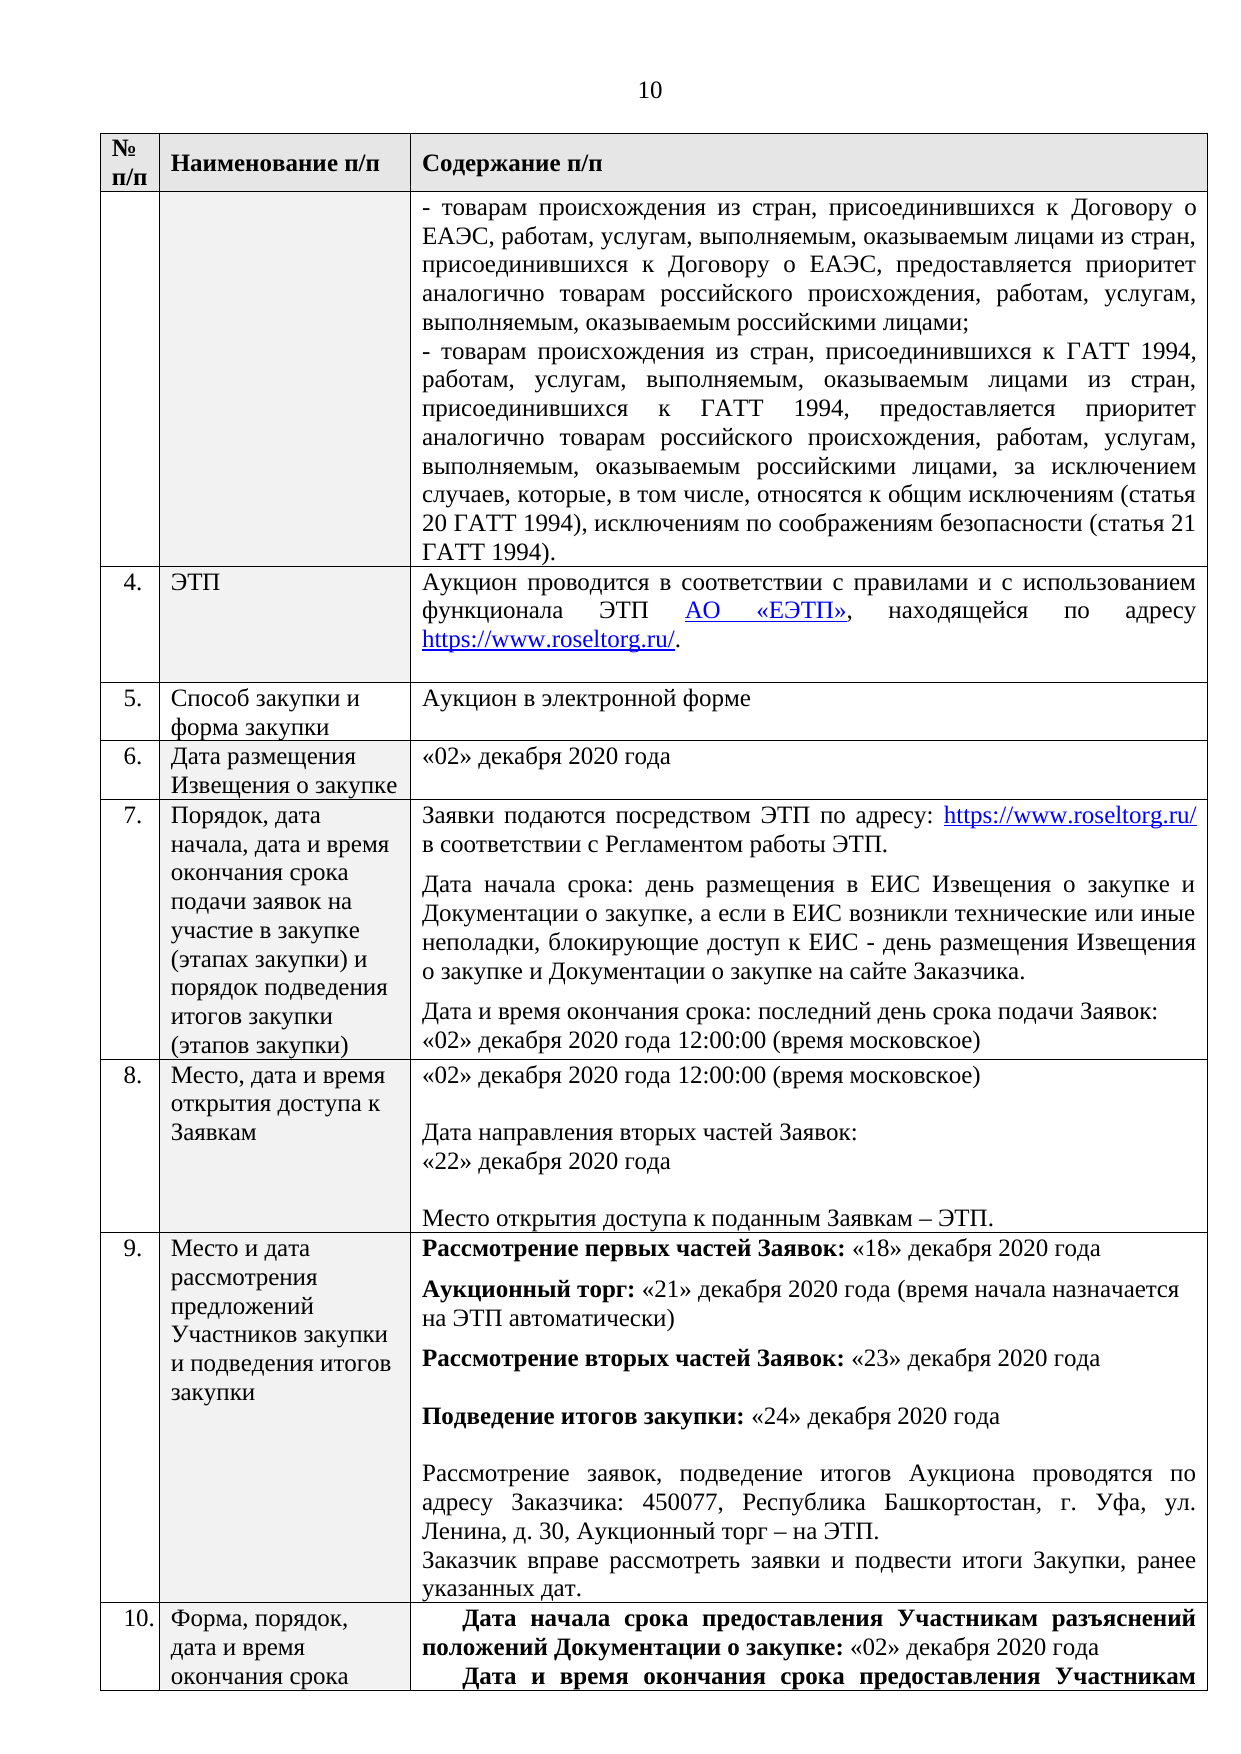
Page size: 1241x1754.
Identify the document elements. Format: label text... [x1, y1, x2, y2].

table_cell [160, 192, 410, 566]
table_cell Аукцион в электронной форме [411, 683, 1207, 740]
table_cell Аукцион проводится в соответствии с правилами и с использованием функционала ЭТП АО «ЕЭТП», находящейся по адресу https://www.roseltorg.ru/. [411, 567, 1207, 682]
table_header № п/п [101, 134, 159, 191]
table_cell [101, 1603, 159, 1689]
table_cell [411, 741, 1207, 799]
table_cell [411, 1603, 1207, 1689]
table_header Наименование п/п [160, 134, 410, 191]
table_cell Место, дата и время открытия доступа к Заявкам [160, 1060, 410, 1232]
table_cell [101, 192, 159, 566]
table_cell Рассмотрение первых частей Заявок: Аукционный торг: (время начала назначается на ЭТП автоматически) Рассмотрение вторых частей Заявок: Подведение итогов закупки: Рассмотрение заявок, подведение итогов Аукциона проводятся по адресу Заказчика: 450077, Республика Башкортостан, г. Уфа, ул. Ленина, д. 30, Аукционный торг – на ЭТП. Заказчик вправе рассмотреть заявки и подвести итоги Закупки, ранее указанных дат. [411, 1233, 1207, 1602]
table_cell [160, 1603, 410, 1689]
table_cell [101, 800, 159, 1059]
table_cell [101, 1233, 159, 1602]
table_cell 12:00:00 (время московское) Дата направления вторых частей Заявок: Место открытия доступа к поданным Заявкам – ЭТП. [411, 1060, 1207, 1232]
table_cell [101, 567, 159, 682]
table_cell ЭТП [160, 567, 410, 682]
table_cell Место и дата рассмотрения предложений Участников закупки и подведения итогов закупки [160, 1233, 410, 1602]
table_cell [101, 1060, 159, 1232]
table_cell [411, 192, 1207, 566]
table_cell Порядок, дата начала, дата и время окончания срока подачи заявок на участие в закупке (этапах закупки) и порядок подведения итогов закупки (этапов закупки) [160, 800, 410, 1059]
table_cell Способ закупки и форма закупки [160, 683, 410, 740]
table_cell [101, 683, 159, 740]
table_cell Заявки подаются посредством ЭТП по адресу: https://www.roseltorg.ru/ в соответствии с Регламентом работы ЭТП. Дата начала срока: день размещения в ЕИС Извещения о закупке и Документации о закупке, а если в ЕИС возникли технические или иные неполадки, блокирующие доступ к ЕИС - день размещения Извещения о закупке и Документации о закупке на сайте Заказчика. Дата и время окончания срока: последний день срока подачи Заявок: 12:00:00 (время московское) [411, 800, 1207, 1059]
table_header Содержание п/п [411, 134, 1207, 191]
table_cell Дата размещения Извещения о закупке [160, 741, 410, 799]
table_cell [101, 741, 159, 799]
